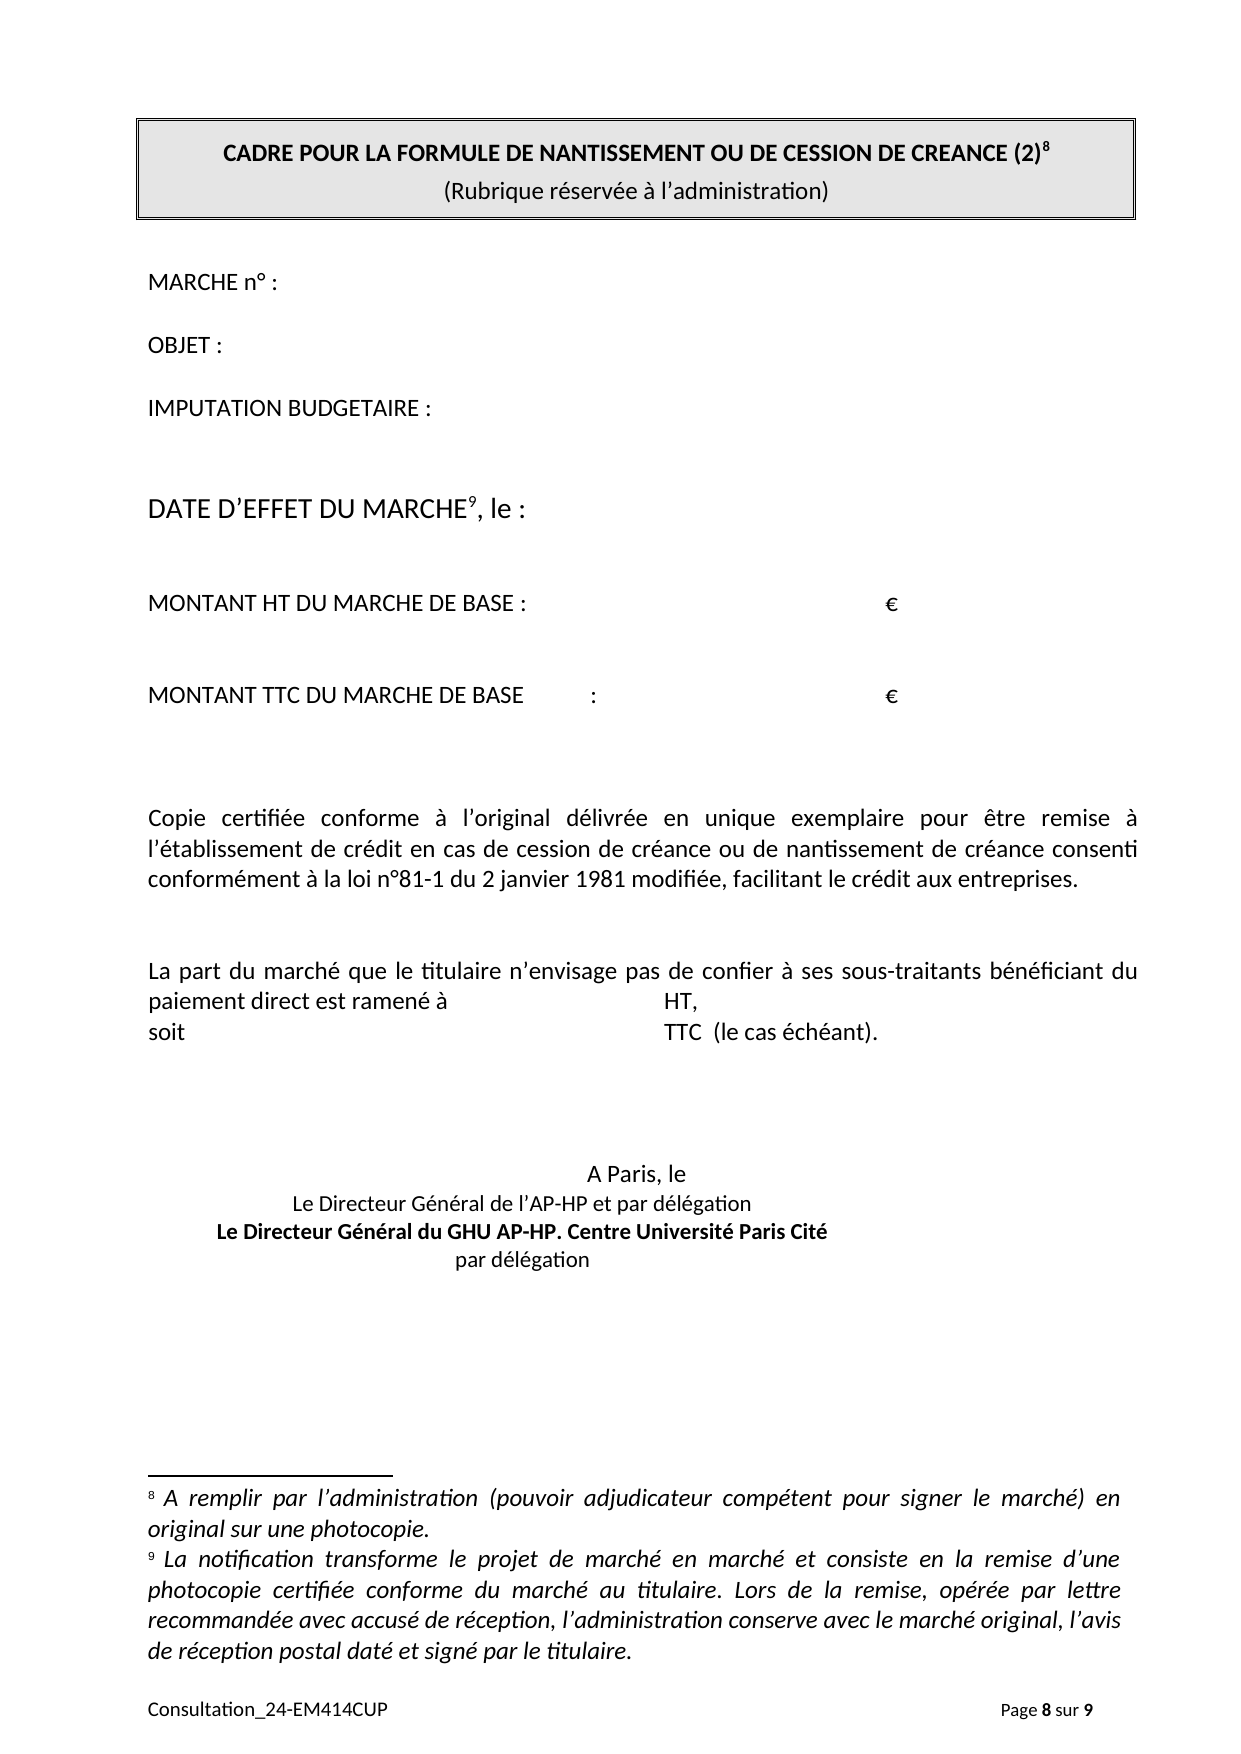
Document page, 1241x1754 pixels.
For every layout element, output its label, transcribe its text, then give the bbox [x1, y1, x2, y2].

text La part du marché que le titulaire n’envisage pas de confier à ses sous-traitants bénéficiant du paiement direct est ramené à HT, [148, 955, 1140, 1016]
text MARCHE n° : [148, 270, 1125, 295]
text IMPUTATION BUDGETAIRE : [148, 399, 1125, 420]
table_header Le Directeur Général de l’AP-HP et par délégation Le Directeur Général du GHU AP-HP. Centre Université Paris Cité par délégation [148, 1189, 897, 1301]
text MONTANT TTC DU MARCHE DE BASE : € [148, 679, 1125, 709]
text DATE D’EFFET DU MARCHE, le : [148, 491, 1125, 526]
text MONTANT HT DU MARCHE DE BASE : € [148, 587, 1125, 618]
text (Rubrique réservée à l’administration) [139, 156, 1133, 217]
text A Paris, le [148, 1159, 1125, 1189]
text OBJET : [148, 337, 1125, 358]
text Copie certifiée conforme à l’original délivrée en unique exemplaire pour être remise à l’établissement de crédit en cas de cession de créance ou de nantissement de créance consenti conformément à la loi n°81-1 du 2 janvier 1981 modifiée, facilitant le crédit aux entreprises. [148, 802, 1140, 894]
text soit TTC (le cas échéant). [148, 1016, 1140, 1047]
text CADRE POUR LA FORMULE DE NANTISSEMENT OU DE CESSION DE CREANCE (2) [139, 121, 1133, 156]
